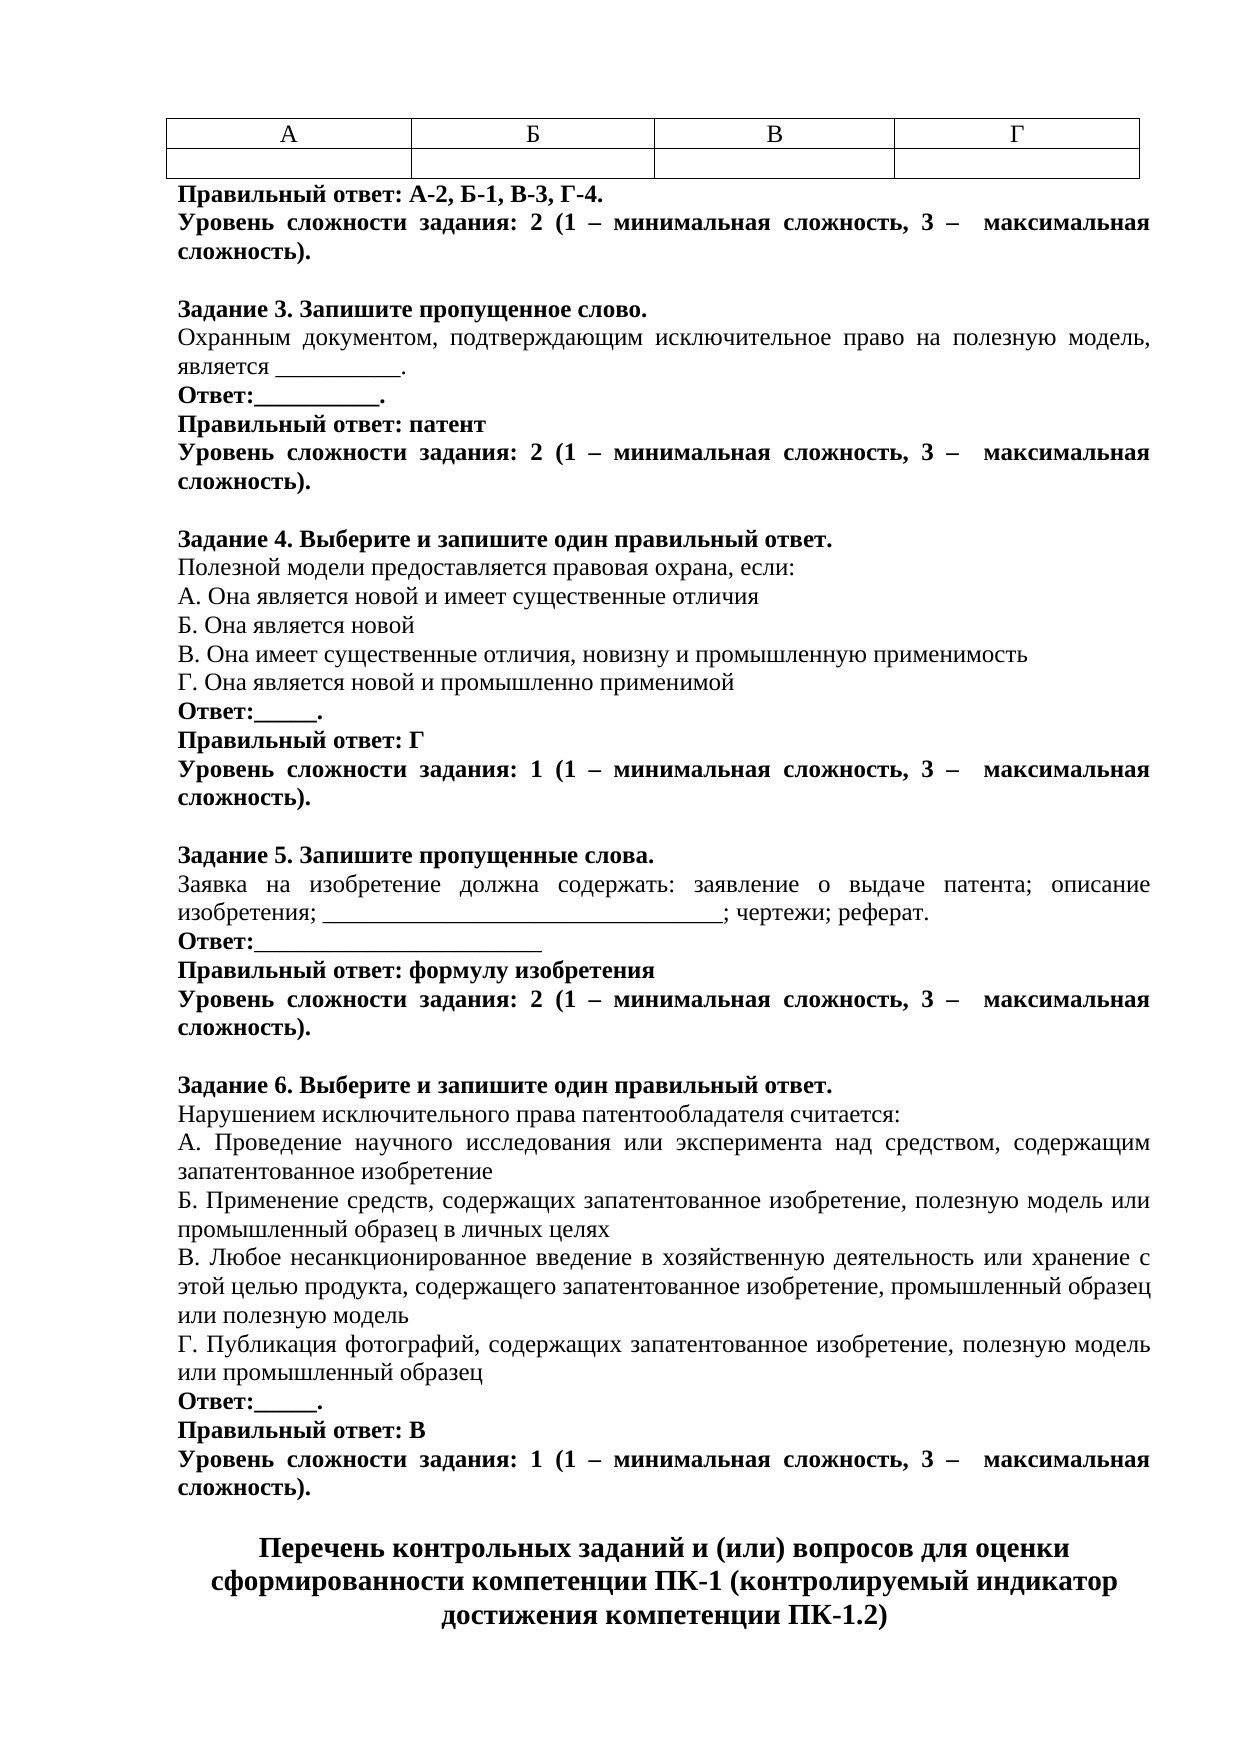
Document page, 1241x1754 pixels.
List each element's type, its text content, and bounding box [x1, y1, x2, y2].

text Уровень сложности задания: 2 (1 – минимальная сложность, 3 – максимальная сложность). [177, 437, 1152, 495]
text Г. Она является новой и промышленно применимой [177, 667, 1152, 696]
text Перечень контрольных заданий и (или) вопросов для оценки [177, 1530, 1152, 1563]
table_cell [655, 149, 894, 178]
text сформированности компетенции ПК-1 (контролируемый индикатор достижения компетенции ПК-1.2) [177, 1563, 1152, 1631]
text Правильный ответ: Г [177, 725, 1152, 754]
text Правильный ответ: формулу изобретения [177, 955, 1152, 984]
text Уровень сложности задания: 2 (1 – минимальная сложность, 3 – максимальная сложность). [177, 207, 1152, 265]
text Задание 6. Выберите и запишите один правильный ответ. [177, 1070, 1152, 1099]
text Охранным документом, подтверждающим исключительное право на полезную модель, является __________. [177, 322, 1152, 380]
text Заявка на изобретение должна содержать: заявление о выдаче патента; описание изобретения; ________________________________; чертежи; реферат. [177, 869, 1152, 926]
table_header Б [412, 119, 654, 148]
text А. Она является новой и имеет существенные отличия [177, 581, 1152, 610]
text Задание 5. Запишите пропущенные слова. [177, 840, 1152, 869]
text Ответ:_____. [177, 696, 1152, 725]
text Ответ:__________. [177, 380, 1152, 409]
text Нарушением исключительного права патентообладателя считается: [177, 1099, 1152, 1127]
table_cell [895, 149, 1139, 178]
text Б. Она является новой [177, 610, 1152, 639]
text Ответ:_______________________ [177, 926, 1152, 955]
text Правильный ответ: В [177, 1415, 1152, 1444]
text Правильный ответ: патент [177, 409, 1152, 437]
text Уровень сложности задания: 1 (1 – минимальная сложность, 3 – максимальная сложность). [177, 754, 1152, 811]
text Задание 3. Запишите пропущенное слово. [177, 294, 1152, 322]
table_cell [167, 149, 411, 178]
text В. Любое несанкционированное введение в хозяйственную деятельность или хранение с этой целью продукта, содержащего запатентованное изобретение, промышленный образец или полезную модель [177, 1242, 1152, 1329]
text Уровень сложности задания: 1 (1 – минимальная сложность, 3 – максимальная сложность). [177, 1444, 1152, 1501]
text Б. Применение средств, содержащих запатентованное изобретение, полезную модель или промышленный образец в личных целях [177, 1185, 1152, 1242]
text Полезной модели предоставляется правовая охрана, если: [177, 552, 1152, 581]
text Г. Публикация фотографий, содержащих запатентованное изобретение, полезную модель или промышленный образец [177, 1329, 1152, 1386]
text В. Она имеет существенные отличия, новизну и промышленную применимость [177, 639, 1152, 667]
table_header А [167, 119, 411, 148]
text Задание 4. Выберите и запишите один правильный ответ. [177, 524, 1152, 552]
text Правильный ответ: А-2, Б-1, В-3, Г-4. [177, 179, 1152, 207]
table_header Г [895, 119, 1139, 148]
table_header В [655, 119, 894, 148]
text А. Проведение научного исследования или эксперимента над средством, содержащим запатентованное изобретение [177, 1127, 1152, 1185]
text Ответ:_____. [177, 1386, 1152, 1415]
table_cell [412, 149, 654, 178]
text Уровень сложности задания: 2 (1 – минимальная сложность, 3 – максимальная сложность). [177, 984, 1152, 1041]
